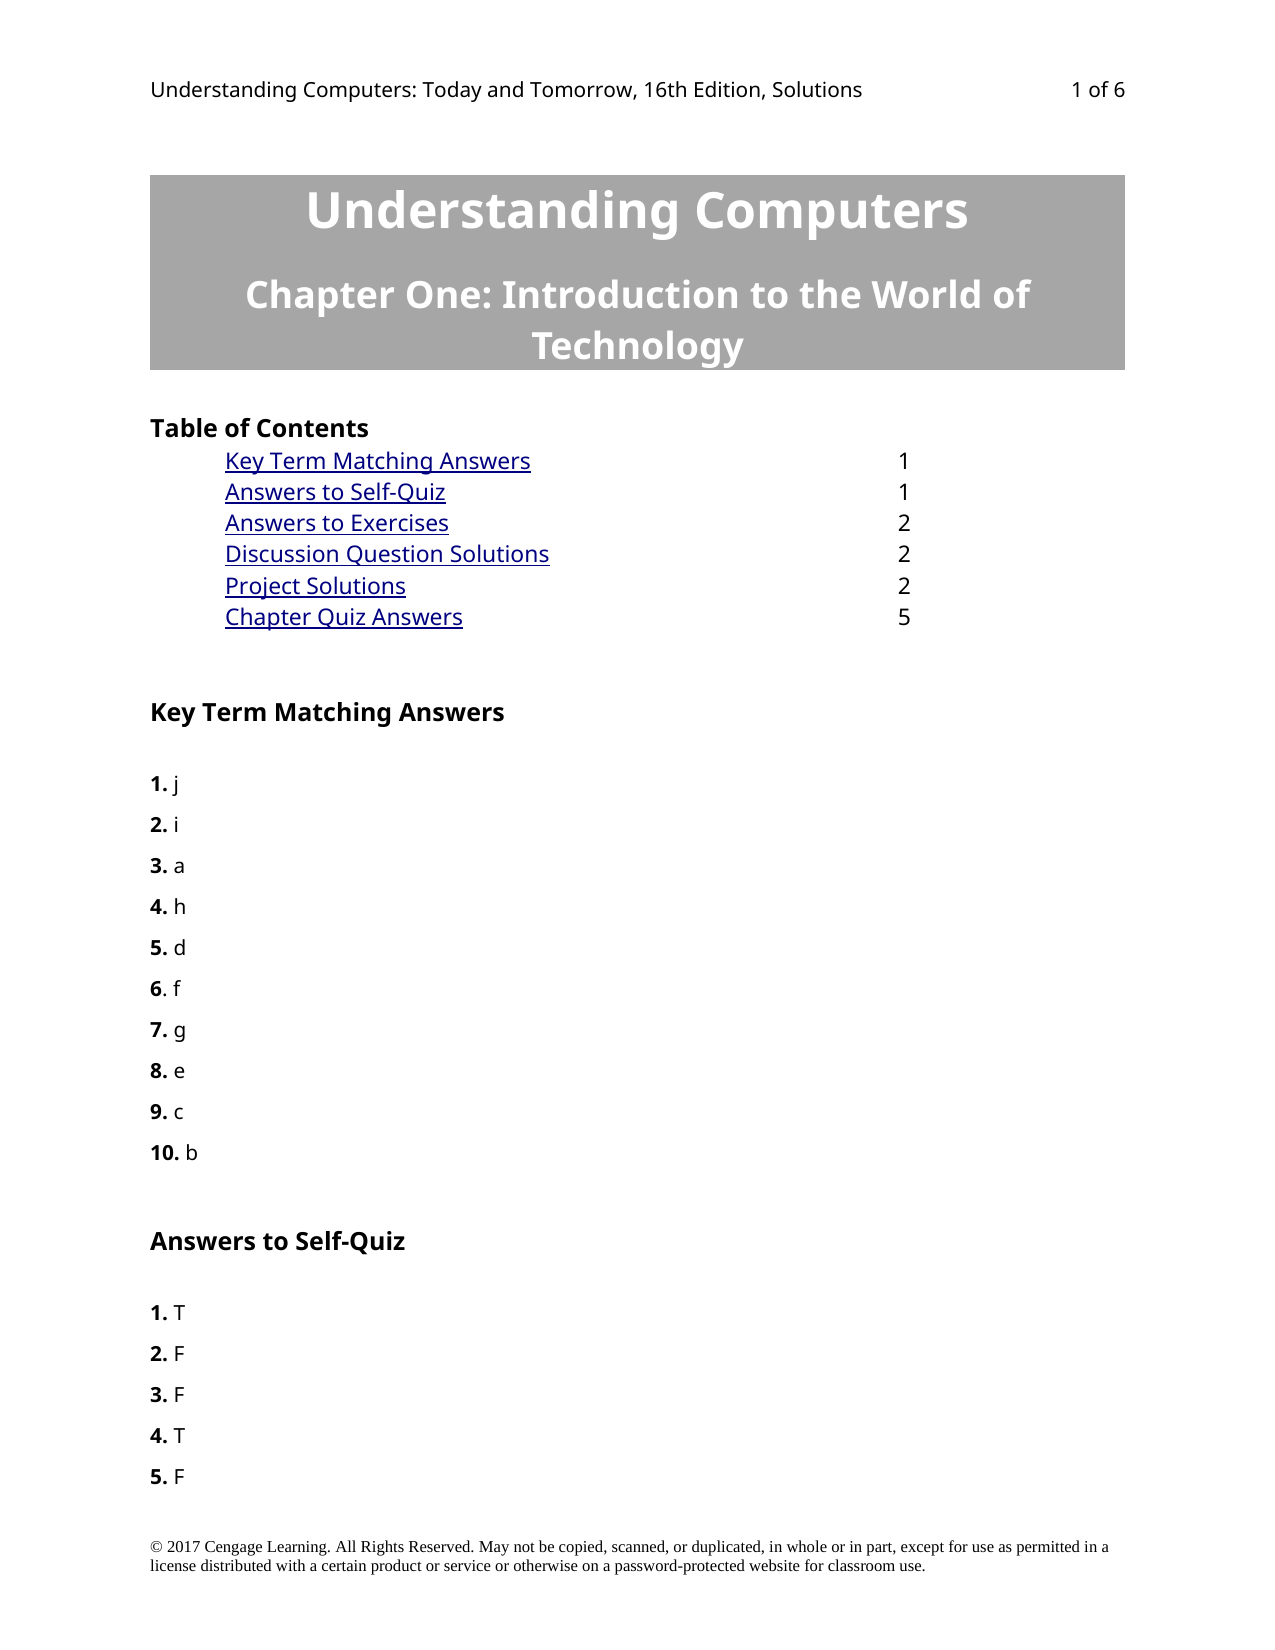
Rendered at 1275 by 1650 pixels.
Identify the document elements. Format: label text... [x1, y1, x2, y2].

text 8. e [150, 1056, 1125, 1084]
table_cell Chapter Quiz Answers [214, 601, 863, 632]
table_cell 1 [864, 476, 945, 507]
text 4. h [150, 892, 1125, 921]
text 10. b [150, 1138, 1125, 1166]
table_cell 2 [864, 538, 945, 569]
text 4. T [150, 1421, 1125, 1449]
subtitle Chapter : Introduction to the World of Technology [150, 268, 1125, 370]
text Key Term Matching Answers [150, 694, 1125, 729]
text 6. f [150, 974, 1125, 1003]
text 2. i [150, 811, 1125, 839]
table_cell Answers to Self-Quiz [214, 476, 863, 507]
table_header 1 [864, 445, 945, 476]
text 1. T [150, 1298, 1125, 1327]
table_cell Project Solutions [214, 570, 863, 601]
text 3. F [150, 1380, 1125, 1409]
text Table of Contents [150, 411, 1125, 444]
table_cell 2 [864, 507, 945, 538]
text 7. g [150, 1015, 1125, 1044]
table_cell 5 [864, 601, 945, 632]
text Answers to Self-Quiz [150, 1223, 1125, 1257]
text 2. F [150, 1339, 1125, 1368]
table_cell Answers to Exercises [214, 507, 863, 538]
text 5. F [150, 1462, 1125, 1491]
table_cell 2 [864, 570, 945, 601]
text 9. c [150, 1097, 1125, 1126]
text 3. a [150, 851, 1125, 880]
text 5. d [150, 933, 1125, 962]
subtitle Understanding Computers [150, 175, 1125, 243]
table_header Key Term Matching Answers [214, 445, 863, 476]
text 1. j [150, 769, 1125, 798]
table_cell Discussion Question Solutions [214, 538, 863, 569]
